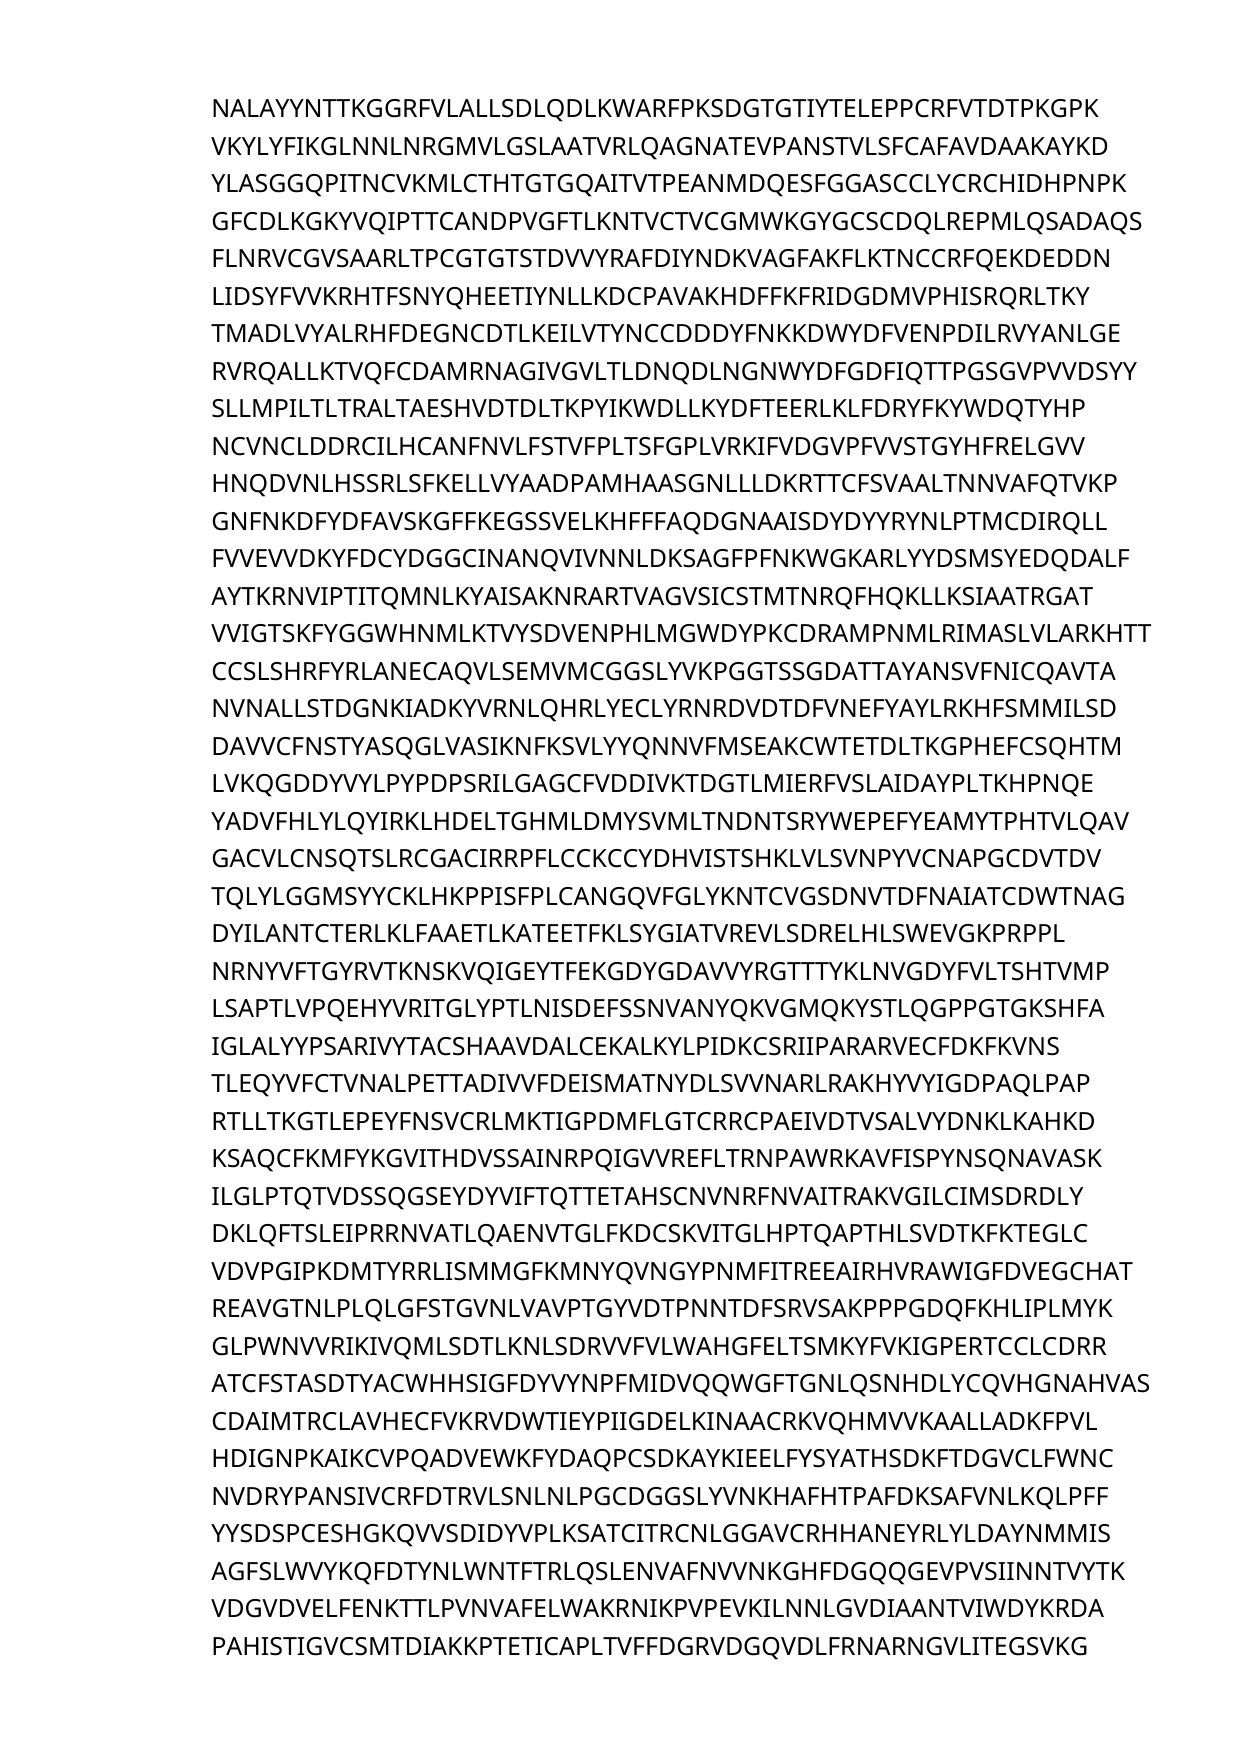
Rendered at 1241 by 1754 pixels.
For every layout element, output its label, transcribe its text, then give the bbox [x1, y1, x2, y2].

text VVIGTSKFYGGWHNMLKTVYSDVENPHLMGWDYPKCDRAMPNMLRIMASLVLARKHTT [75, 614, 1165, 652]
text CCSLSHRFYRLANECAQVLSEMVMCGGSLYVKPGGTSSGDATTAYANSVFNICQAVTA [75, 652, 1165, 689]
text TLEQYVFCTVNALPETTADIVVFDEISMATNYDLSVVNARLRAKHYVYIGDPAQLPAP [75, 1064, 1165, 1102]
text LSAPTLVPQEHYVRITGLYPTLNISDEFSSNVANYQKVGMQKYSTLQGPPGTGKSHFA [75, 989, 1165, 1027]
text NVDRYPANSIVCRFDTRVLSNLNLPGCDGGSLYVNKHAFHTPAFDKSAFVNLKQLPFF [75, 1477, 1165, 1514]
text RTLLTKGTLEPEYFNSVCRLMKTIGPDMFLGTCRRCPAEIVDTVSALVYDNKLKAHKD [75, 1102, 1165, 1139]
text ATCFSTASDTYACWHHSIGFDYVYNPFMIDVQQWGFTGNLQSNHDLYCQVHGNAHVAS [75, 1364, 1165, 1402]
text TMADLVYALRHFDEGNCDTLKEILVTYNCCDDDYFNKKDWYDFVENPDILRVYANLGE [75, 314, 1165, 352]
text DYILANTCTERLKLFAAETLKATEETFKLSYGIATVREVLSDRELHLSWEVGKPRPPL [75, 914, 1165, 952]
text KSAQCFKMFYKGVITHDVSSAINRPQIGVVREFLTRNPAWRKAVFISPYNSQNAVASK [75, 1139, 1165, 1177]
text FLNRVCGVSAARLTPCGTGTSTDVVYRAFDIYNDKVAGFAKFLKTNCCRFQEKDEDDN [75, 239, 1165, 277]
text DKLQFTSLEIPRRNVATLQAENVTGLFKDCSKVITGLHPTQAPTHLSVDTKFKTEGLC [75, 1214, 1165, 1252]
text ILGLPTQTVDSSQGSEYDYVIFTQTTETAHSCNVNRFNVAITRAKVGILCIMSDRDLY [75, 1177, 1165, 1214]
text FVVEVVDKYFDCYDGGCINANQVIVNNLDKSAGFPFNKWGKARLYYDSMSYEDQDALF [75, 539, 1165, 577]
text NCVNCLDDRCILHCANFNVLFSTVFPLTSFGPLVRKIFVDGVPFVVSTGYHFRELGVV [75, 427, 1165, 464]
text HNQDVNLHSSRLSFKELLVYAADPAMHAASGNLLLDKRTTCFSVAALTNNVAFQTVKP [75, 464, 1165, 502]
text PAHISTIGVCSMTDIAKKPTETICAPLTVFFDGRVDGQVDLFRNARNGVLITEGSVKG [75, 1627, 1165, 1664]
text VDVPGIPKDMTYRRLISMMGFKMNYQVNGYPNMFITREEAIRHVRAWIGFDVEGCHAT [75, 1252, 1165, 1289]
text NALAYYNTTKGGRFVLALLSDLQDLKWARFPKSDGTGTIYTELEPPCRFVTDTPKGPK [75, 89, 1165, 127]
text NRNYVFTGYRVTKNSKVQIGEYTFEKGDYGDAVVYRGTTTYKLNVGDYFVLTSHTVMP [75, 952, 1165, 989]
text TQLYLGGMSYYCKLHKPPISFPLCANGQVFGLYKNTCVGSDNVTDFNAIATCDWTNAG [75, 877, 1165, 914]
text RVRQALLKTVQFCDAMRNAGIVGVLTLDNQDLNGNWYDFGDFIQTTPGSGVPVVDSYY [75, 352, 1165, 389]
text REAVGTNLPLQLGFSTGVNLVAVPTGYVDTPNNTDFSRVSAKPPPGDQFKHLIPLMYK [75, 1289, 1165, 1327]
text DAVVCFNSTYASQGLVASIKNFKSVLYYQNNVFMSEAKCWTETDLTKGPHEFCSQHTM [75, 727, 1165, 764]
text LVKQGDDYVYLPYPDPSRILGAGCFVDDIVKTDGTLMIERFVSLAIDAYPLTKHPNQE [75, 764, 1165, 802]
text GFCDLKGKYVQIPTTCANDPVGFTLKNTVCTVCGMWKGYGCSCDQLREPMLQSADAQS [75, 202, 1165, 239]
text VKYLYFIKGLNNLNRGMVLGSLAATVRLQAGNATEVPANSTVLSFCAFAVDAAKAYKD [75, 127, 1165, 164]
text GLPWNVVRIKIVQMLSDTLKNLSDRVVFVLWAHGFELTSMKYFVKIGPERTCCLCDRR [75, 1327, 1165, 1364]
text GNFNKDFYDFAVSKGFFKEGSSVELKHFFFAQDGNAAISDYDYYRYNLPTMCDIRQLL [75, 502, 1165, 539]
text IGLALYYPSARIVYTACSHAAVDALCEKALKYLPIDKCSRIIPARARVECFDKFKVNS [75, 1027, 1165, 1064]
text NVNALLSTDGNKIADKYVRNLQHRLYECLYRNRDVDTDFVNEFYAYLRKHFSMMILSD [75, 689, 1165, 727]
text CDAIMTRCLAVHECFVKRVDWTIEYPIIGDELKINAACRKVQHMVVKAALLADKFPVL [75, 1402, 1165, 1439]
text YYSDSPCESHGKQVVSDIDYVPLKSATCITRCNLGGAVCRHHANEYRLYLDAYNMMIS [75, 1514, 1165, 1552]
text AGFSLWVYKQFDTYNLWNTFTRLQSLENVAFNVVNKGHFDGQQGEVPVSIINNTVYTK [75, 1552, 1165, 1589]
text AYTKRNVIPTITQMNLKYAISAKNRARTVAGVSICSTMTNRQFHQKLLKSIAATRGAT [75, 577, 1165, 614]
text HDIGNPKAIKCVPQADVEWKFYDAQPCSDKAYKIEELFYSYATHSDKFTDGVCLFWNC [75, 1439, 1165, 1477]
text LIDSYFVVKRHTFSNYQHEETIYNLLKDCPAVAKHDFFKFRIDGDMVPHISRQRLTKY [75, 277, 1165, 314]
text GACVLCNSQTSLRCGACIRRPFLCCKCCYDHVISTSHKLVLSVNPYVCNAPGCDVTDV [75, 839, 1165, 877]
text YADVFHLYLQYIRKLHDELTGHMLDMYSVMLTNDNTSRYWEPEFYEAMYTPHTVLQAV [75, 802, 1165, 839]
text SLLMPILTLTRALTAESHVDTDLTKPYIKWDLLKYDFTEERLKLFDRYFKYWDQTYHP [75, 389, 1165, 427]
text YLASGGQPITNCVKMLCTHTGTGQAITVTPEANMDQESFGGASCCLYCRCHIDHPNPK [75, 164, 1165, 202]
text VDGVDVELFENKTTLPVNVAFELWAKRNIKPVPEVKILNNLGVDIAANTVIWDYKRDA [75, 1589, 1165, 1627]
